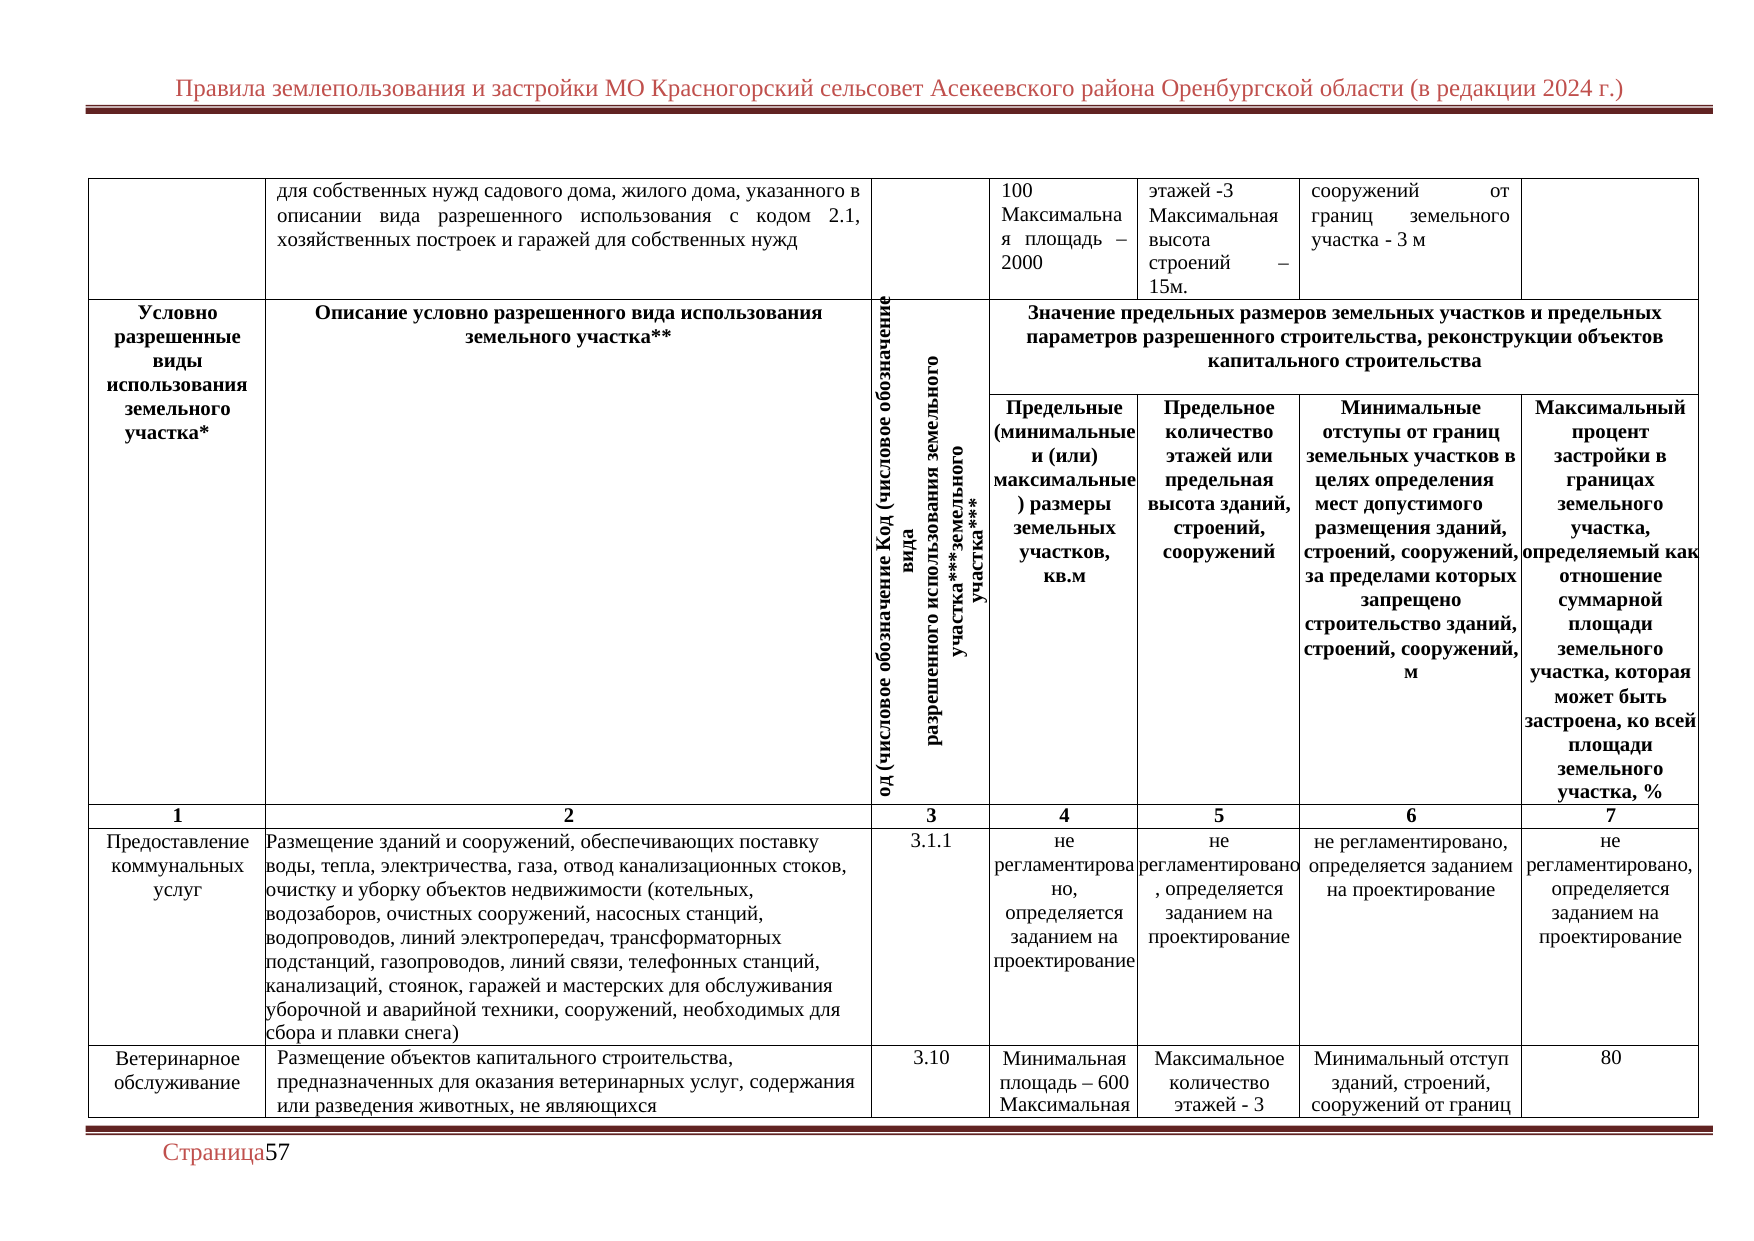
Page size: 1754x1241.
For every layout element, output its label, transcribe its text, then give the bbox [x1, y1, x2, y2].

table_cell Предельное количество этажей или предельная высота зданий, строений, сооружений [1138, 395, 1299, 804]
table_cell Условно разрешенные виды использования земельного участка* [89, 300, 265, 804]
table_cell не регламентировано, определяется заданием на проектирование [1300, 829, 1521, 1044]
table_cell 2 [266, 805, 871, 828]
table_cell Значение предельных размеров земельных участков и предельных параметров разрешенного строительства, реконструкции объектов капитального строительства [990, 300, 1698, 394]
table_cell 4 [990, 805, 1137, 828]
table_header [1522, 179, 1698, 298]
table_cell Максимальный процент застройки в границах земельного участка, определяемый как отношение суммарной площади земельного участка, которая может быть застроена, ко всей площади земельного участка, % [1522, 395, 1698, 804]
table_cell не регламентировано , определяется заданием на проектирование [1138, 829, 1299, 1044]
table_cell од (числовое обозначение Код (числовое обозначение вида разрешенного использования земельного участка***земельного участка*** [872, 300, 989, 804]
table_header [872, 179, 989, 298]
table_cell Размещение объектов капитального строительства, предназначенных для оказания ветеринарных услуг, содержания или разведения животных, не являющихся [266, 1046, 871, 1117]
table_cell Ветеринарное обслуживание [89, 1046, 265, 1117]
table_cell 1 [89, 805, 265, 828]
table_cell 6 [1300, 805, 1521, 828]
table_cell не регламентировано, определяется заданием на проектирование [1522, 829, 1698, 1044]
table_header 100 Максимальна я площадь – 2000 [990, 179, 1137, 298]
table_cell Описание условно разрешенного вида использования земельного участка** [266, 300, 871, 804]
table_cell не регламентирова но, определяется заданием на проектирование [990, 829, 1137, 1044]
table_cell Предельные (минимальные и (или) максимальные ) размеры земельных участков, кв.м [990, 395, 1137, 804]
table_cell Минимальные отступы от границ земельных участков в целях определения мест допустимого размещения зданий, строений, сооружений, за пределами которых запрещено строительство зданий, строений, сооружений, м [1300, 395, 1521, 804]
table_header этажей -3 Максимальная высота строений – 15м. [1138, 179, 1299, 298]
table_header [89, 179, 265, 298]
table_cell 3 [872, 805, 989, 828]
table_cell Максимальное количество этажей - 3 [1138, 1046, 1299, 1117]
table_cell 3.1.1 [872, 829, 989, 1044]
table_cell 5 [1138, 805, 1299, 828]
table_cell 3.10 [872, 1046, 989, 1117]
table_cell Минимальный отступ зданий, строений, сооружений от границ [1300, 1046, 1521, 1117]
table_cell 7 [1522, 805, 1698, 828]
table_cell 80 [1522, 1046, 1698, 1117]
table_cell Минимальная площадь – 600 Максимальная [990, 1046, 1137, 1117]
table_header сооружений от границ земельного участка - 3 м [1300, 179, 1521, 298]
table_header для собственных нужд садового дома, жилого дома, указанного в описании вида разрешенного использования с кодом 2.1, хозяйственных построек и гаражей для собственных нужд [266, 179, 871, 298]
table_cell Предоставление коммунальных услуг [89, 829, 265, 1044]
table_cell Размещение зданий и сооружений, обеспечивающих поставку воды, тепла, электричества, газа, отвод канализационных стоков, очистку и уборку объектов недвижимости (котельных, водозаборов, очистных сооружений, насосных станций, водопроводов, линий электропередач, трансформаторных подстанций, газопроводов, линий связи, телефонных станций, канализаций, стоянок, гаражей и мастерских для обслуживания уборочной и аварийной техники, сооружений, необходимых для сбора и плавки снега) [266, 829, 871, 1044]
